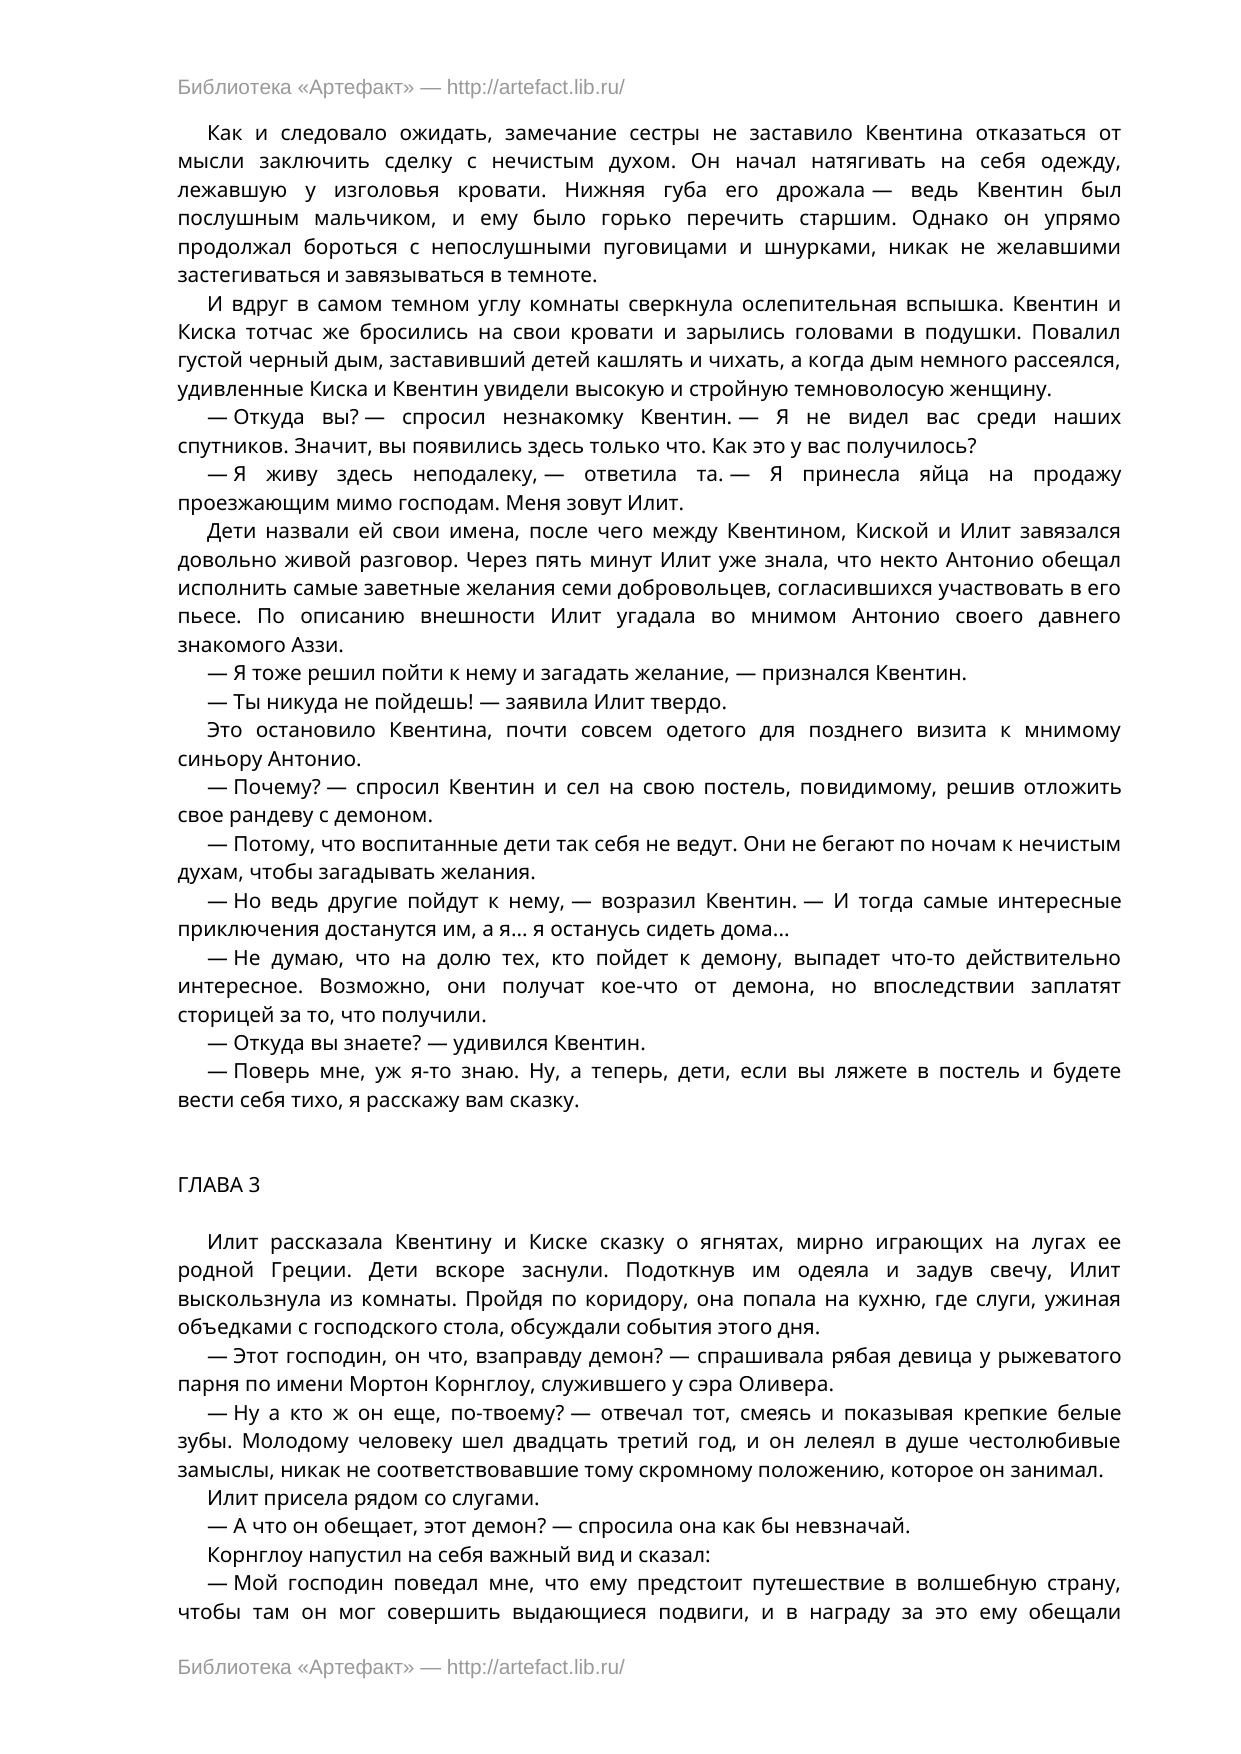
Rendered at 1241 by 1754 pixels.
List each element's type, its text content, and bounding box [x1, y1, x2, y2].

text Это остановило Квентина, почти совсем одетого для позднего визита к мнимому синьору Антонио. [177, 715, 1122, 772]
text — Этот господин, он что, взаправду демон? — спрашивала рябая девица у рыжеватого парня по имени Мортон Корнглоу, служившего у сэра Оливера. [177, 1341, 1122, 1398]
text — Почему? — спросил Квентин и сел на свою постель, повидимому, решив отложить свое рандеву с демоном. [177, 772, 1122, 829]
text — Я живу здесь неподалеку, — ответила та. — Я принесла яйца на продажу проезжающим мимо господам. Меня зовут Илит. [177, 459, 1122, 516]
text — Я тоже решил пойти к нему и загадать желание, — признался Квентин. [177, 658, 1122, 687]
text Илит рассказала Квентину и Киске сказку о ягнятах, мирно играющих на лугах ее родной Греции. Дети вскоре заснули. Подоткнув им одеяла и задув свечу, Илит выскользнула из комнаты. Пройдя по коридору, она попала на кухню, где слуги, ужиная объедками с господского стола, обсуждали события этого дня. [177, 1227, 1122, 1341]
text — Ты никуда не пойдешь! — заявила Илит твердо. [177, 687, 1122, 715]
text Корнглоу напустил на себя важный вид и сказал: [177, 1540, 1122, 1568]
text ГЛАВА 3 [177, 1170, 1122, 1199]
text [177, 1568, 1122, 1625]
text Дети назвали ей свои имена, после чего между Квентином, Киской и Илит завязался довольно живой разговор. Через пять минут Илит уже знала, что некто Антонио обещал исполнить самые заветные желания семи добровольцев, согласившихся участвовать в его пьесе. По описанию внешности Илит угадала во мнимом Антонио своего давнего знакомого Аззи. [177, 516, 1122, 658]
text И вдруг в самом темном углу комнаты сверкнула ослепительная вспышка. Квентин и Киска тотчас же бросились на свои кровати и зарылись головами в подушки. Повалил густой черный дым, заставивший детей кашлять и чихать, а когда дым немного рассеялся, удивленные Киска и Квентин увидели высокую и стройную темноволосую женщину. [177, 289, 1122, 402]
text Илит присела рядом со слугами. [177, 1483, 1122, 1512]
text — Но ведь другие пойдут к нему, — возразил Квентин. — И тогда самые интересные приключения достанутся им, а я... я останусь сидеть дома... [177, 886, 1122, 943]
text — А что он обещает, этот демон? — спросила она как бы невзначай. [177, 1512, 1122, 1540]
text — Не думаю, что на долю тех, кто пойдет к демону, выпадет что-то действительно интересное. Возможно, они получат кое-что от демона, но впоследствии заплатят сторицей за то, что получили. [177, 943, 1122, 1028]
text — Ну а кто ж он еще, по-твоему? — отвечал тот, смеясь и показывая крепкие белые зубы. Молодому человеку шел двадцать третий год, и он лелеял в душе честолюбивые замыслы, никак не соответствовавшие тому скромному положению, которое он занимал. [177, 1398, 1122, 1483]
text — Откуда вы знаете? — удивился Квентин. [177, 1028, 1122, 1057]
text — Поверь мне, уж я-то знаю. Ну, а теперь, дети, если вы ляжете в постель и будете вести себя тихо, я расскажу вам сказку. [177, 1057, 1122, 1113]
text — Откуда вы? — спросил незнакомку Квентин. — Я не видел вас среди наших спутников. Значит, вы появились здесь только что. Как это у вас получилось? [177, 402, 1122, 459]
text — Потому, что воспитанные дети так себя не ведут. Они не бегают по ночам к нечистым духам, чтобы загадывать желания. [177, 829, 1122, 886]
text Как и следовало ожидать, замечание сестры не заставило Квентина отказаться от мысли заключить сделку с нечистым духом. Он начал натягивать на себя одежду, лежавшую у изголовья кровати. Нижняя губа его дрожала — ведь Квентин был послушным мальчиком, и ему было горько перечить старшим. Однако он упрямо продолжал бороться с непослушными пуговицами и шнурками, никак не желавшими застегиваться и завязываться в темноте. [177, 118, 1122, 289]
